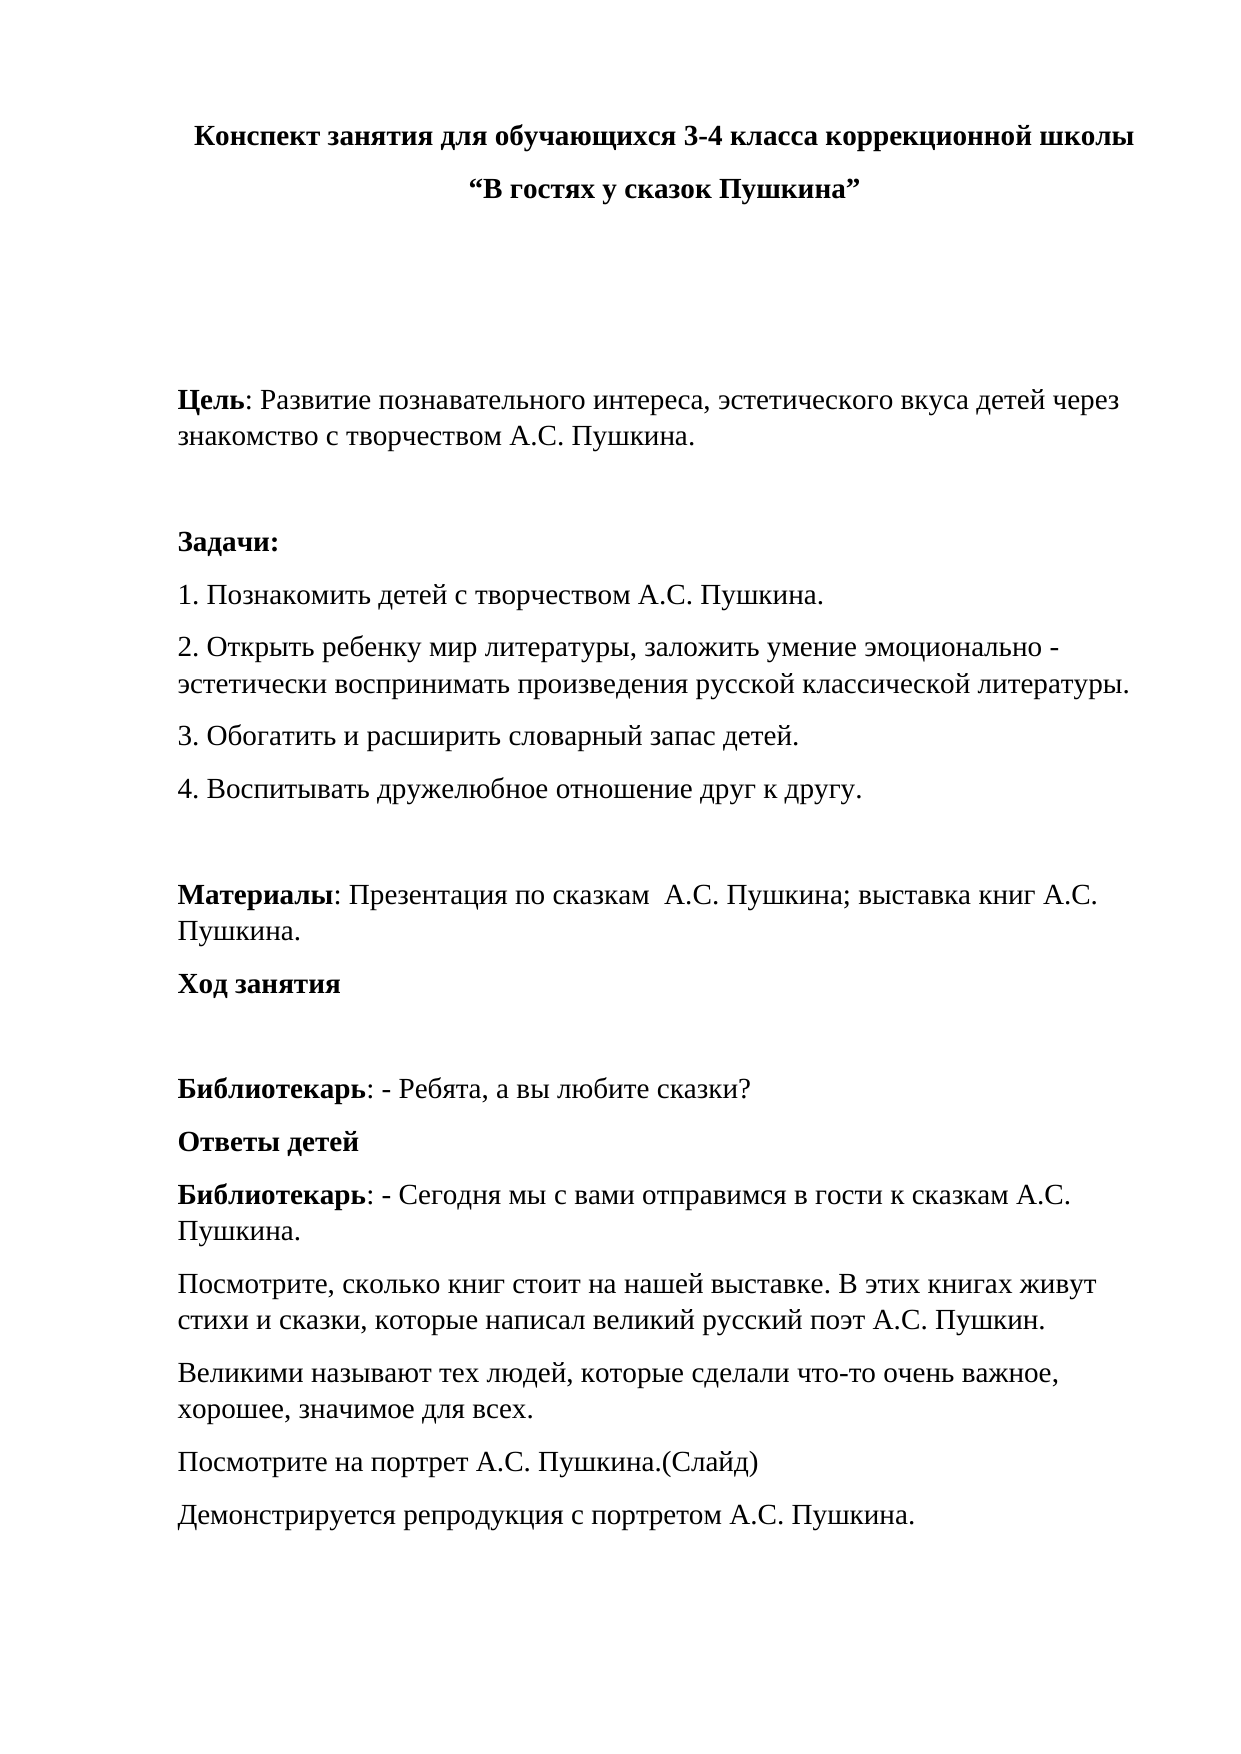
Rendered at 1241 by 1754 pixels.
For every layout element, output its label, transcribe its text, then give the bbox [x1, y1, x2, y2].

text Задачи: [177, 524, 1152, 557]
text Посмотрите на портрет А.С. Пушкина.(Слайд) [177, 1444, 1152, 1478]
text Конспект занятия для обучающихся 3-4 класса коррекционной школы [177, 118, 1152, 152]
text “В гостях у сказок Пушкина” [177, 171, 1152, 204]
text Цель: Развитие познавательного интереса, эстетического вкуса детей через знакомство с творчеством А.С. Пушкина. [177, 382, 1152, 452]
text 3. Обогатить и расширить словарный запас детей. [177, 718, 1152, 752]
text Великими называют тех людей, которые сделали что-то очень важное, хорошее, значимое для всех. [177, 1355, 1152, 1425]
text 2. Открыть ребенку мир литературы, заложить умение эмоционально - эстетически воспринимать произведения русской классической литературы. [177, 629, 1152, 699]
text Ход занятия [177, 966, 1152, 999]
text 4. Воспитывать дружелюбное отношение друг к другу. [177, 771, 1152, 805]
text Библиотекарь: - Ребята, а вы любите сказки? [177, 1072, 1152, 1105]
text Материалы: Презентация по сказкам А.С. Пушкина; выставка книг А.С. Пушкина. [177, 877, 1152, 947]
text Ответы детей [177, 1124, 1152, 1158]
text 1. Познакомить детей с творчеством А.С. Пушкина. [177, 577, 1152, 610]
text Демонстрируется репродукция с портретом А.С. Пушкина. [177, 1497, 1152, 1530]
text Библиотекарь: - Сегодня мы с вами отправимся в гости к сказкам А.С. Пушкина. [177, 1177, 1152, 1247]
text Посмотрите, сколько книг стоит на нашей выставке. В этих книгах живут стихи и сказки, которые написал великий русский поэт А.С. Пушкин. [177, 1266, 1152, 1336]
